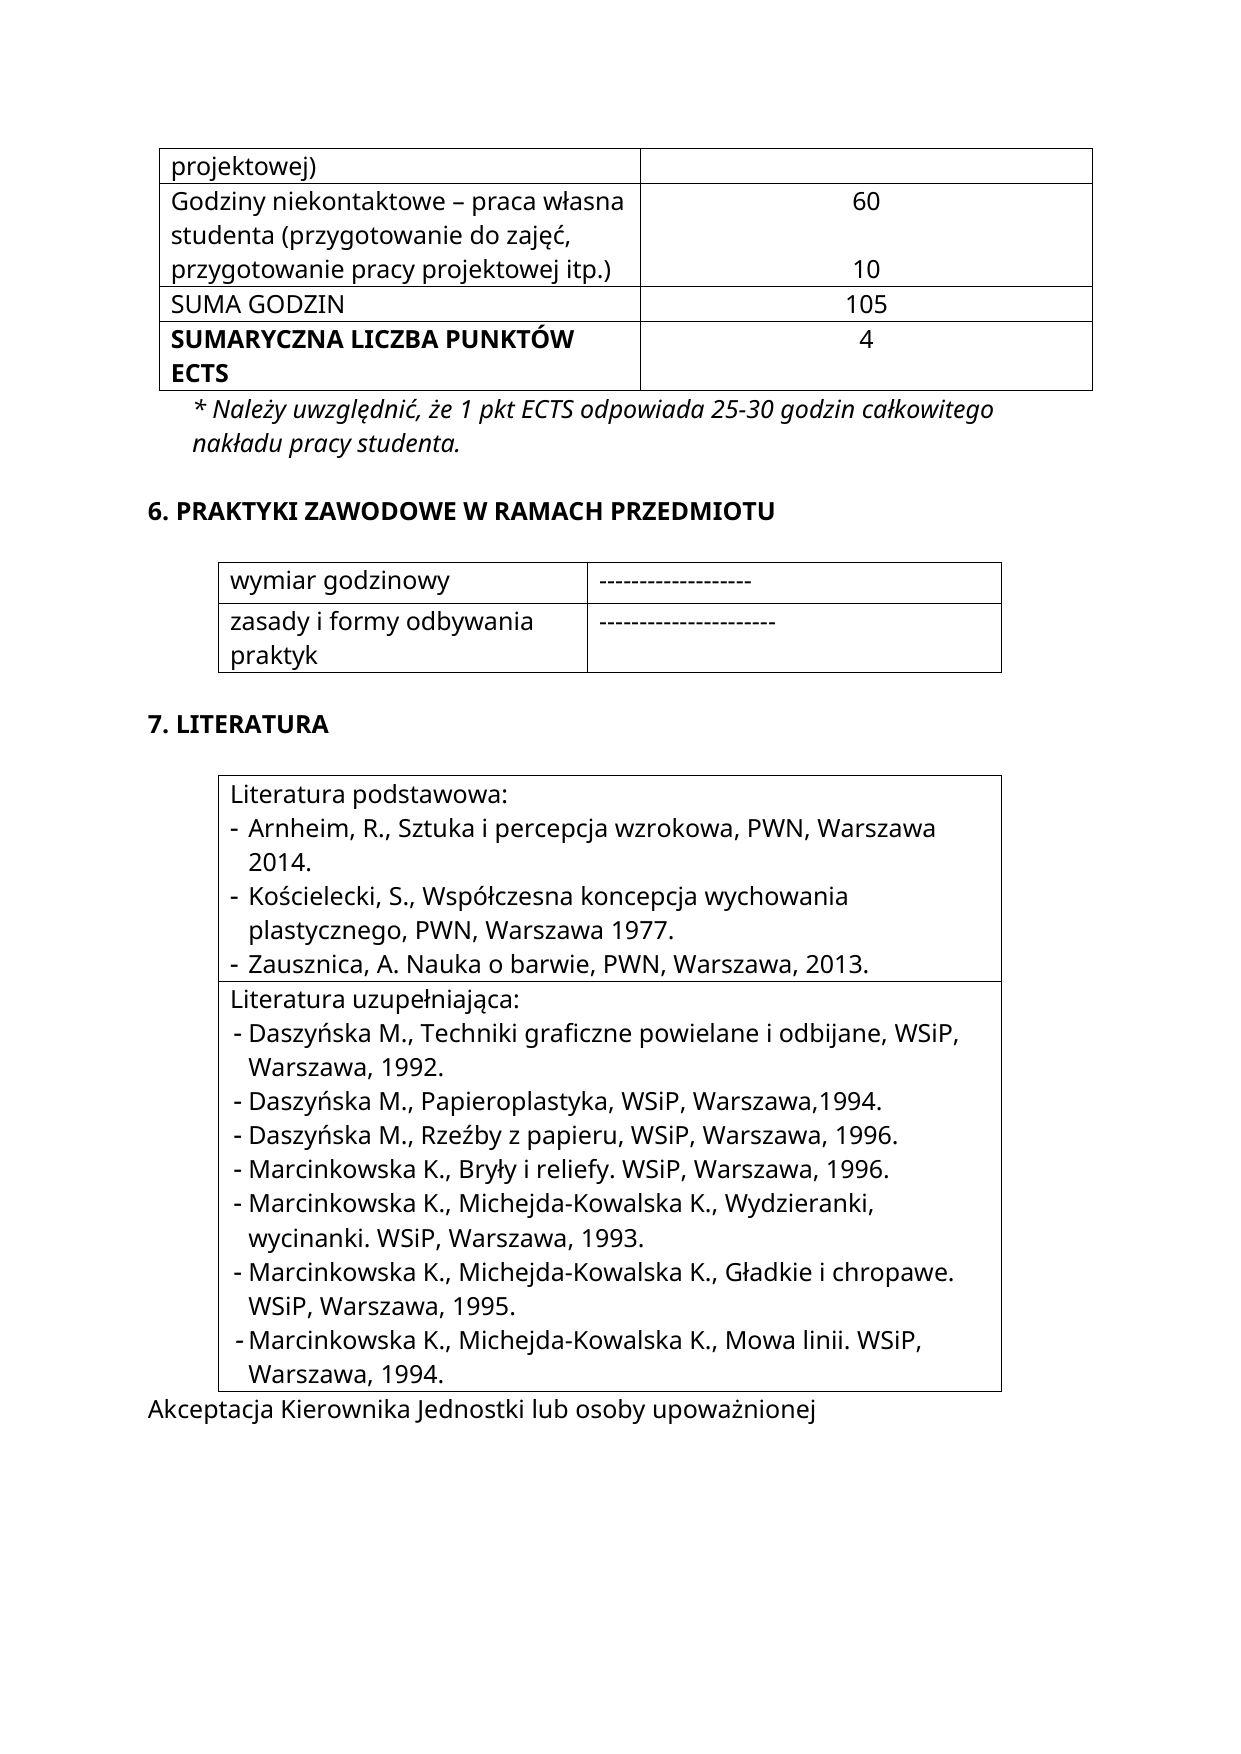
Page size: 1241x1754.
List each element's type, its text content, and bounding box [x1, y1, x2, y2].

table_cell Godziny niekontaktowe – praca własna studenta (przygotowanie do zajęć, przygotowanie pracy projektowej itp.) [160, 184, 640, 286]
table_cell 105 [641, 287, 1092, 321]
table_cell ---------------------- [588, 604, 1001, 672]
text * Należy uwzględnić, że 1 pkt ECTS odpowiada 25-30 godzin całkowitego nakładu pracy studenta. [192, 391, 1093, 459]
text 7. LITERATURA [148, 707, 1093, 741]
table_cell SUMA GODZIN [160, 287, 640, 321]
text 6. PRAKTYKI ZAWODOWE W RAMACH PRZEDMIOTU [148, 493, 1093, 527]
table_cell 4 [641, 322, 1092, 390]
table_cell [160, 149, 640, 183]
table_cell 60 10 [641, 184, 1092, 286]
table_header Literatura podstawowa: Arnheim, R., Sztuka i percepcja wzrokowa, PWN, Warszawa 2014. Kościelecki, S., Współczesna koncepcja wychowania plastycznego, PWN, Warszawa 1977. Zausznica, A. Nauka o barwie, PWN, Warszawa, 2013. [219, 776, 1001, 981]
table_header wymiar godzinowy [219, 563, 587, 603]
table_cell 5 [641, 149, 1092, 183]
table_cell Literatura uzupełniająca: Daszyńska M., Techniki graficzne powielane i odbijane, WSiP, Warszawa, 1992. Daszyńska M., Papieroplastyka, WSiP, Warszawa,1994. Daszyńska M., Rzeźby z papieru, WSiP, Warszawa, 1996. Marcinkowska K., Bryły i reliefy. WSiP, Warszawa, 1996. Marcinkowska K., Michejda-Kowalska K., Wydzieranki, wycinanki. WSiP, Warszawa, 1993. Marcinkowska K., Michejda-Kowalska K., Gładkie i chropawe. WSiP, Warszawa, 1995. Marcinkowska K., Michejda-Kowalska K., Mowa linii. WSiP, Warszawa, 1994. [219, 982, 1001, 1391]
table_cell SUMARYCZNA LICZBA PUNKTÓW ECTS [160, 322, 640, 390]
table_header ------------------- [588, 563, 1001, 603]
table_cell zasady i formy odbywania praktyk [219, 604, 587, 672]
text Akceptacja Kierownika Jednostki lub osoby upoważnionej [148, 1392, 1093, 1426]
